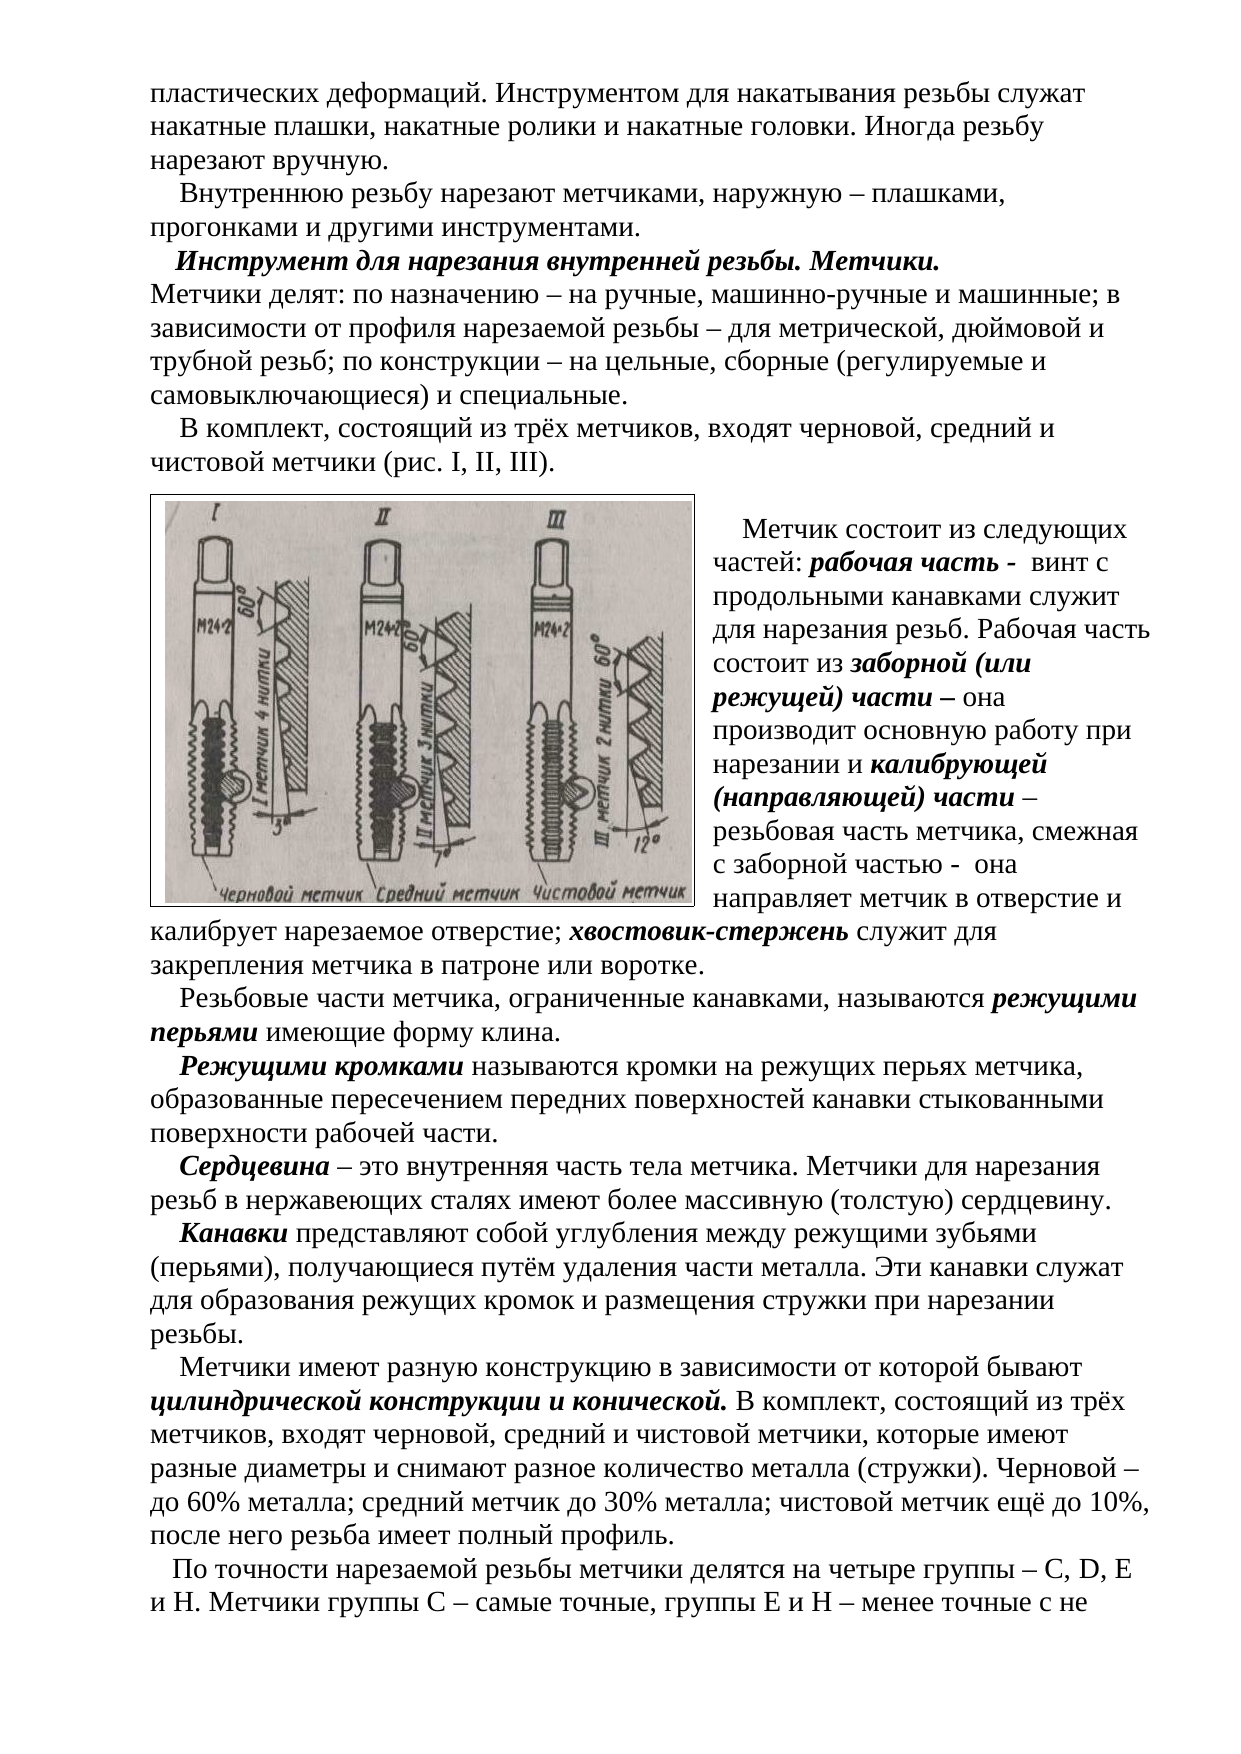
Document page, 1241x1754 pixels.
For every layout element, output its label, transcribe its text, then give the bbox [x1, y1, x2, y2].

picture [165, 501, 692, 903]
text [150, 1551, 1152, 1618]
text Инструмент для нарезания внутренней резьбы. Метчики. Метчики делят: по назначению – на ручные, машинно-ручные и машинные; в зависимости от профиля нарезаемой резьбы – для метрической, дюймовой и трубной резьб; по конструкции – на цельные, сборные (регулируемые и самовыключающиеся) и специальные. [150, 243, 1152, 410]
text Сердцевина – это внутренняя часть тела метчика. Метчики для нарезания резьб в нержавеющих сталях имеют более массивную (толстую) сердцевину. [150, 1148, 1152, 1215]
text В комплект, состоящий из трёх метчиков, входят черновой, средний и чистовой метчики (рис. I, II, III). [150, 410, 1152, 477]
text Метчики имеют разную конструкцию в зависимости от которой бывают цилиндрической конструкции и конической. В комплект, состоящий из трёх метчиков, входят черновой, средний и чистовой метчики, которые имеют разные диаметры и снимают разное количество металла (стружки). Черновой – до 60% металла; средний метчик до 30% металла; чистовой метчик ещё до 10%, после него резьба имеет полный профиль. [150, 1349, 1152, 1551]
text Канавки представляют собой углубления между режущими зубьями (перьями), получающиеся путём удаления части металла. Эти канавки служат для образования режущих кромок и размещения стружки при нарезании резьбы. [150, 1215, 1152, 1349]
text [150, 75, 1152, 176]
text Резьбовые части метчика, ограниченные канавками, называются режущими перьями имеющие форму клина. [150, 981, 1152, 1048]
text Режущими кромками называются кромки на режущих перьях метчика, образованные пересечением передних поверхностей канавки стыкованными поверхности рабочей части. [150, 1048, 1152, 1148]
text Внутреннюю резьбу нарезают метчиками, наружную – плашками, прогонками и другими инструментами. [150, 176, 1152, 243]
